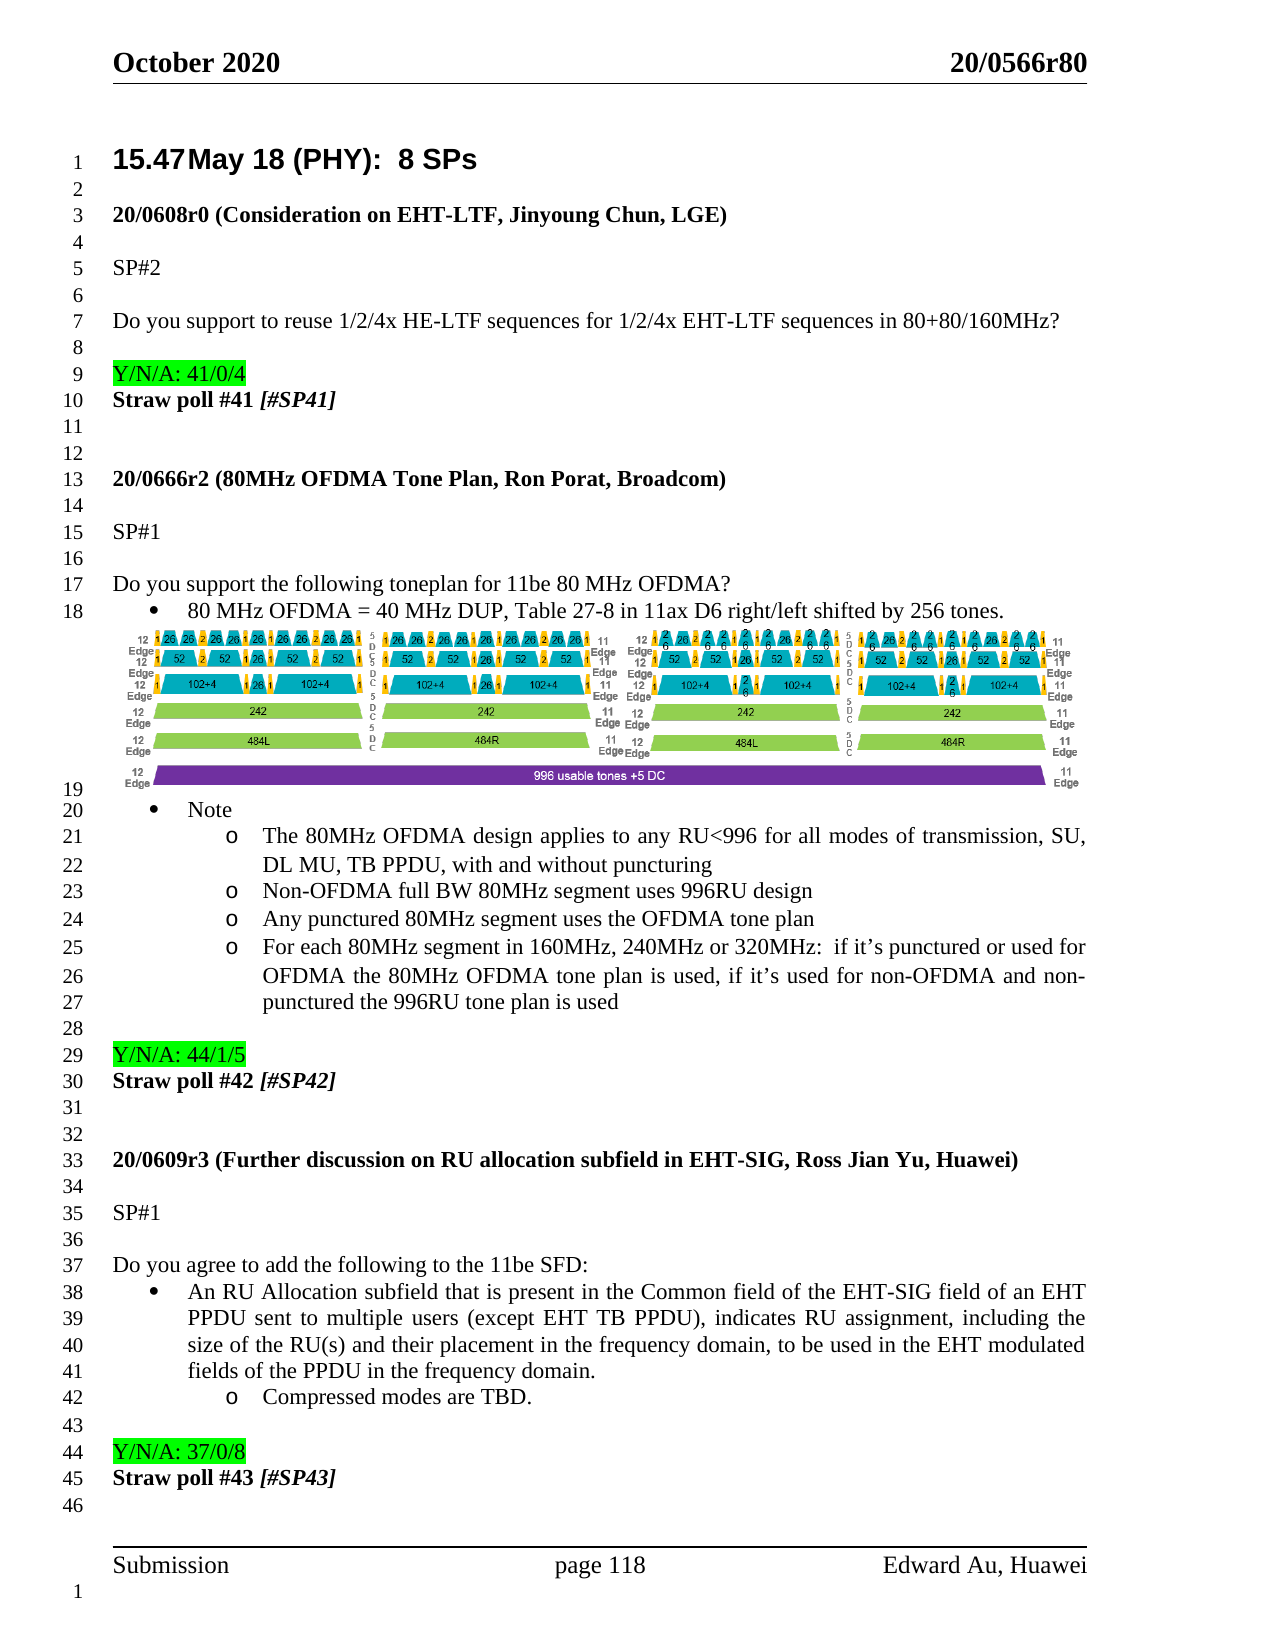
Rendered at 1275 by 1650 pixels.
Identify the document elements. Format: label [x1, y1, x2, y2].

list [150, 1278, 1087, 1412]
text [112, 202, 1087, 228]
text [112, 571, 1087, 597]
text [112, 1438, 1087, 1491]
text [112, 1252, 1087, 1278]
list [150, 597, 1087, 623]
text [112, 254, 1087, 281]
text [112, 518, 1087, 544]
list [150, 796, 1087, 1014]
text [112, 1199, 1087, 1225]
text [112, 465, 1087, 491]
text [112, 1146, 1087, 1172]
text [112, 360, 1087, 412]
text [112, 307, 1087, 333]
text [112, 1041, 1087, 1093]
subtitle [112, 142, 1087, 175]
picture [112, 623, 1088, 796]
